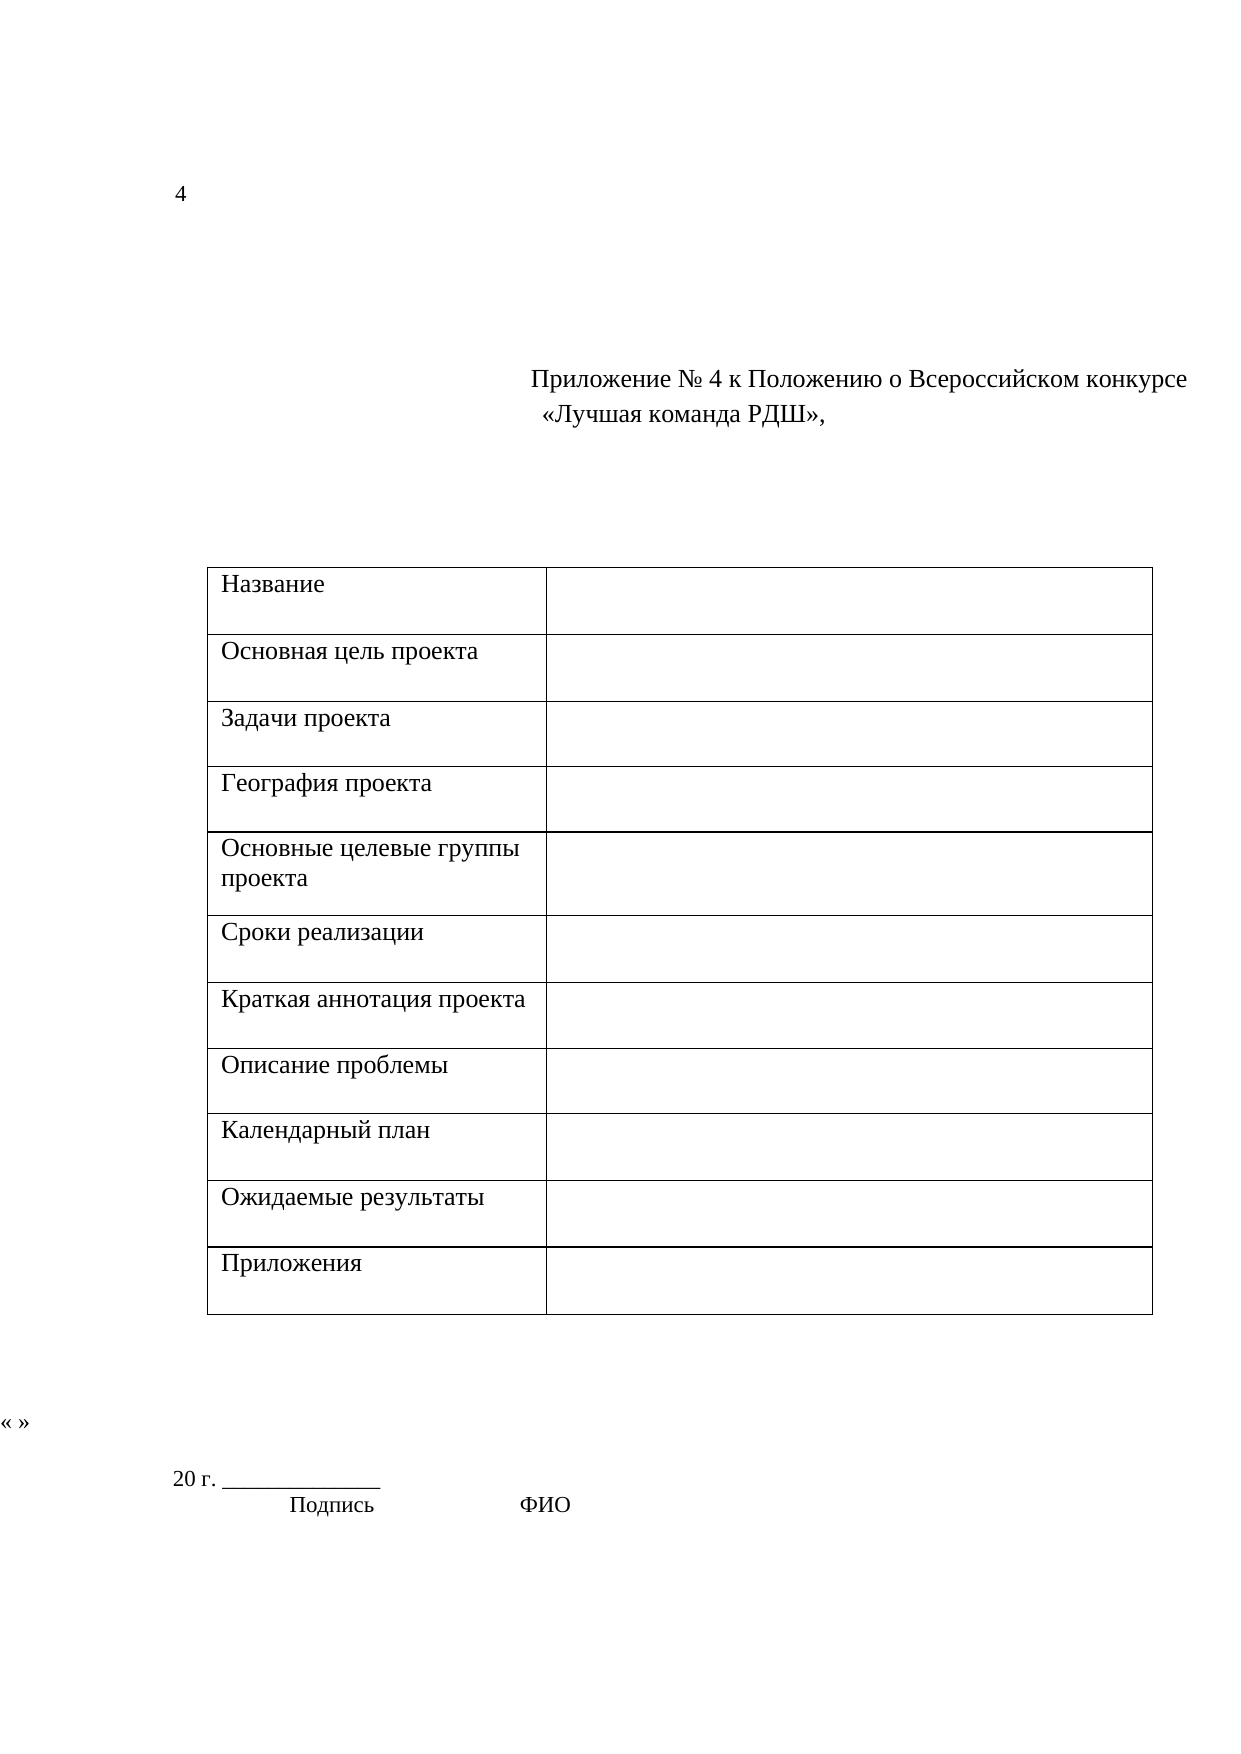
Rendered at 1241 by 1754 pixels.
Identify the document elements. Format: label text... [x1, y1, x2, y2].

table_cell [547, 702, 1152, 766]
text 20 г. [173, 1465, 1188, 1491]
table_header [547, 568, 1152, 634]
table_cell [547, 916, 1152, 982]
table_cell Основная цель проекта [208, 635, 546, 701]
text ФИО [519, 1491, 571, 1517]
table_cell [547, 1248, 1152, 1314]
table_cell Описание проблемы [208, 1049, 546, 1113]
table_cell Краткая аннотация проекта [208, 983, 546, 1048]
table_cell Календарный план [208, 1114, 546, 1180]
table_cell [547, 635, 1152, 701]
table_cell Задачи проекта [208, 702, 546, 766]
table_cell География проекта [208, 767, 546, 831]
table_cell Основные целевые группы проекта [208, 833, 546, 915]
table_cell Ожидаемые результаты [208, 1181, 546, 1246]
table_cell [547, 833, 1152, 915]
table_cell Сроки реализации [208, 916, 546, 982]
table_cell [547, 1114, 1152, 1180]
text Подпись [289, 1492, 1188, 1518]
text «Лучшая команда РДШ», [173, 398, 1188, 428]
text « » [0, 1407, 30, 1435]
table_cell [547, 767, 1152, 831]
table_cell [547, 983, 1152, 1048]
table_cell [547, 1049, 1152, 1113]
table_cell Приложения [208, 1248, 546, 1314]
table_header Название [208, 568, 546, 634]
table_cell [547, 1181, 1152, 1246]
text Приложение № 4 к Положению о Всероссийском конкурсе [173, 363, 1188, 393]
